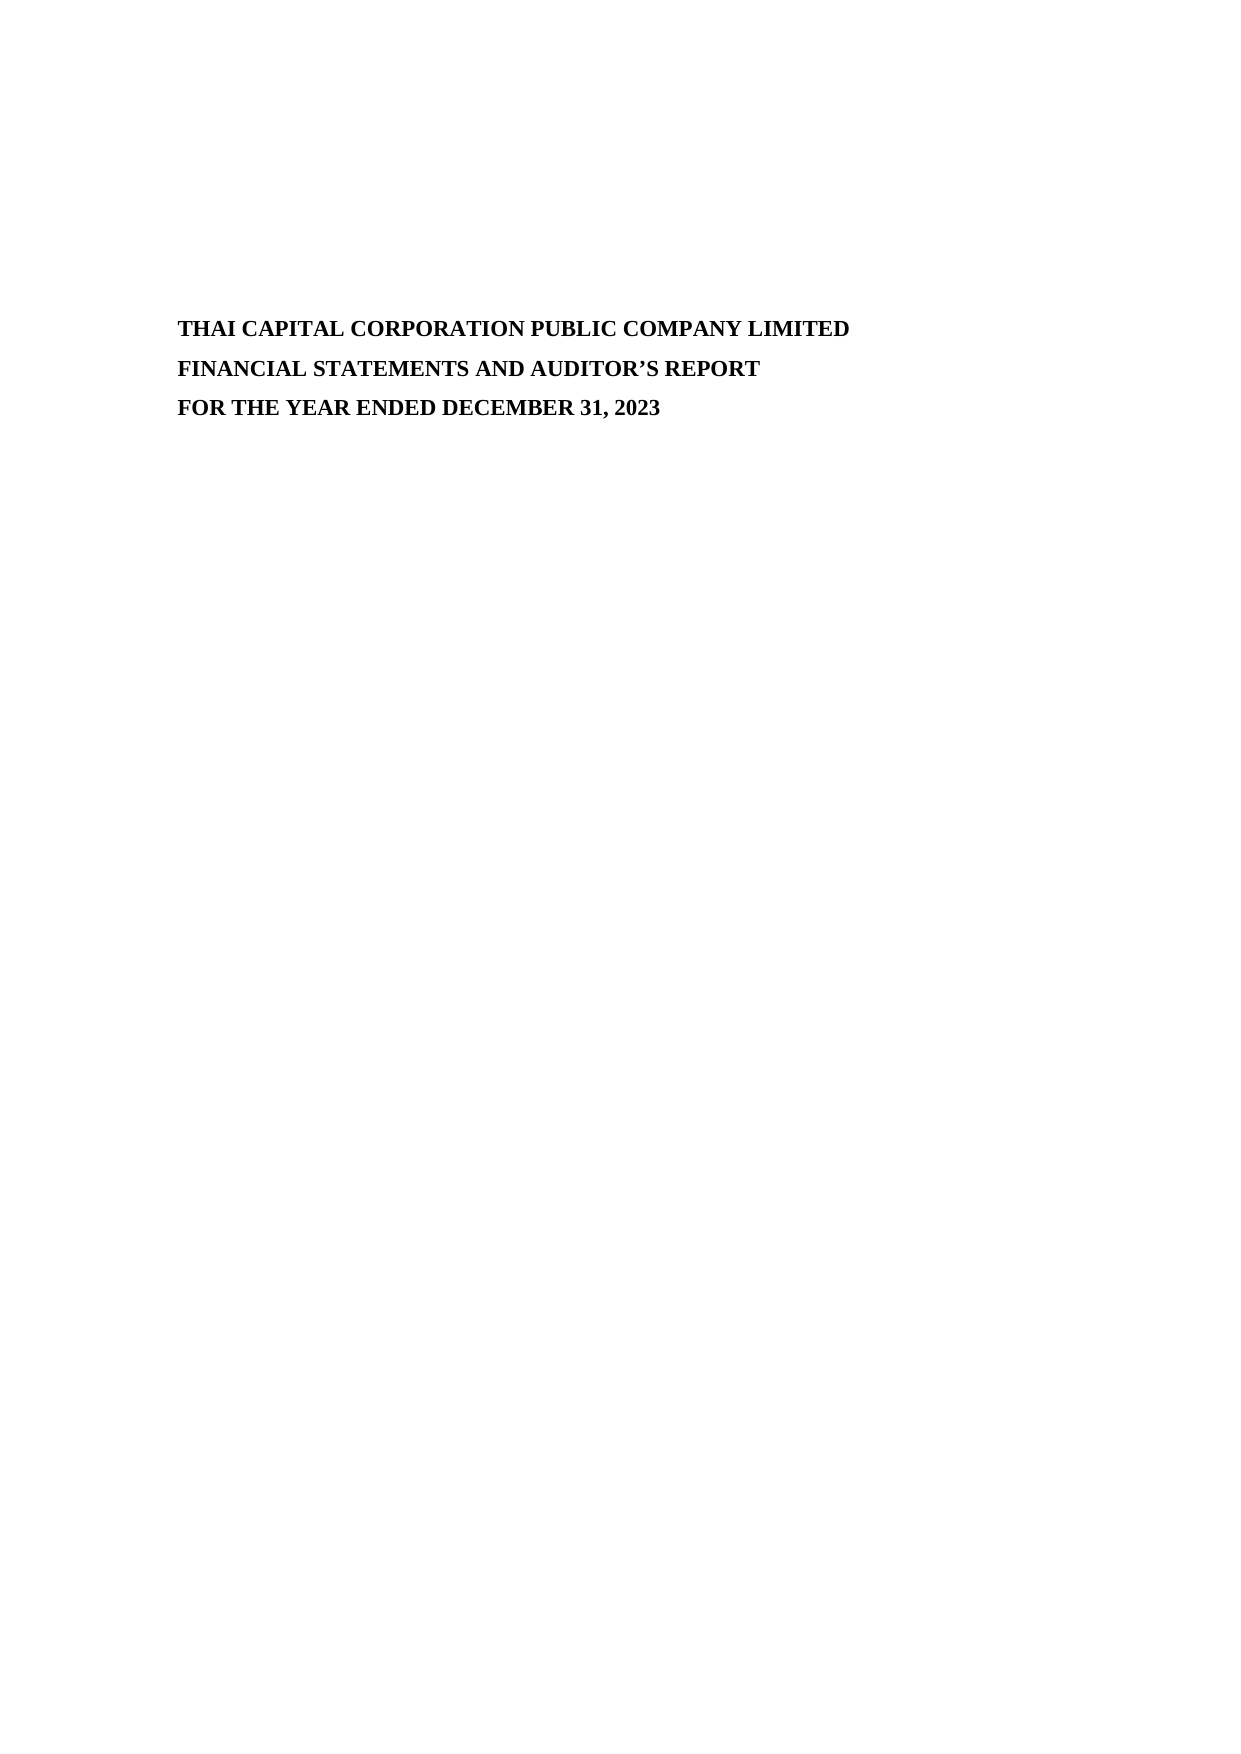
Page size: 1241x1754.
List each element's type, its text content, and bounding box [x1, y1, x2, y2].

text FINANCIAL STATEMENTS AND AUDITOR’S REPORT [177, 355, 1152, 381]
text FOR THE YEAR ENDED DECEMBER 31, 2023 [177, 394, 1152, 421]
text THAI CAPITAL CORPORATION PUBLIC COMPANY LIMITED [177, 316, 1152, 342]
